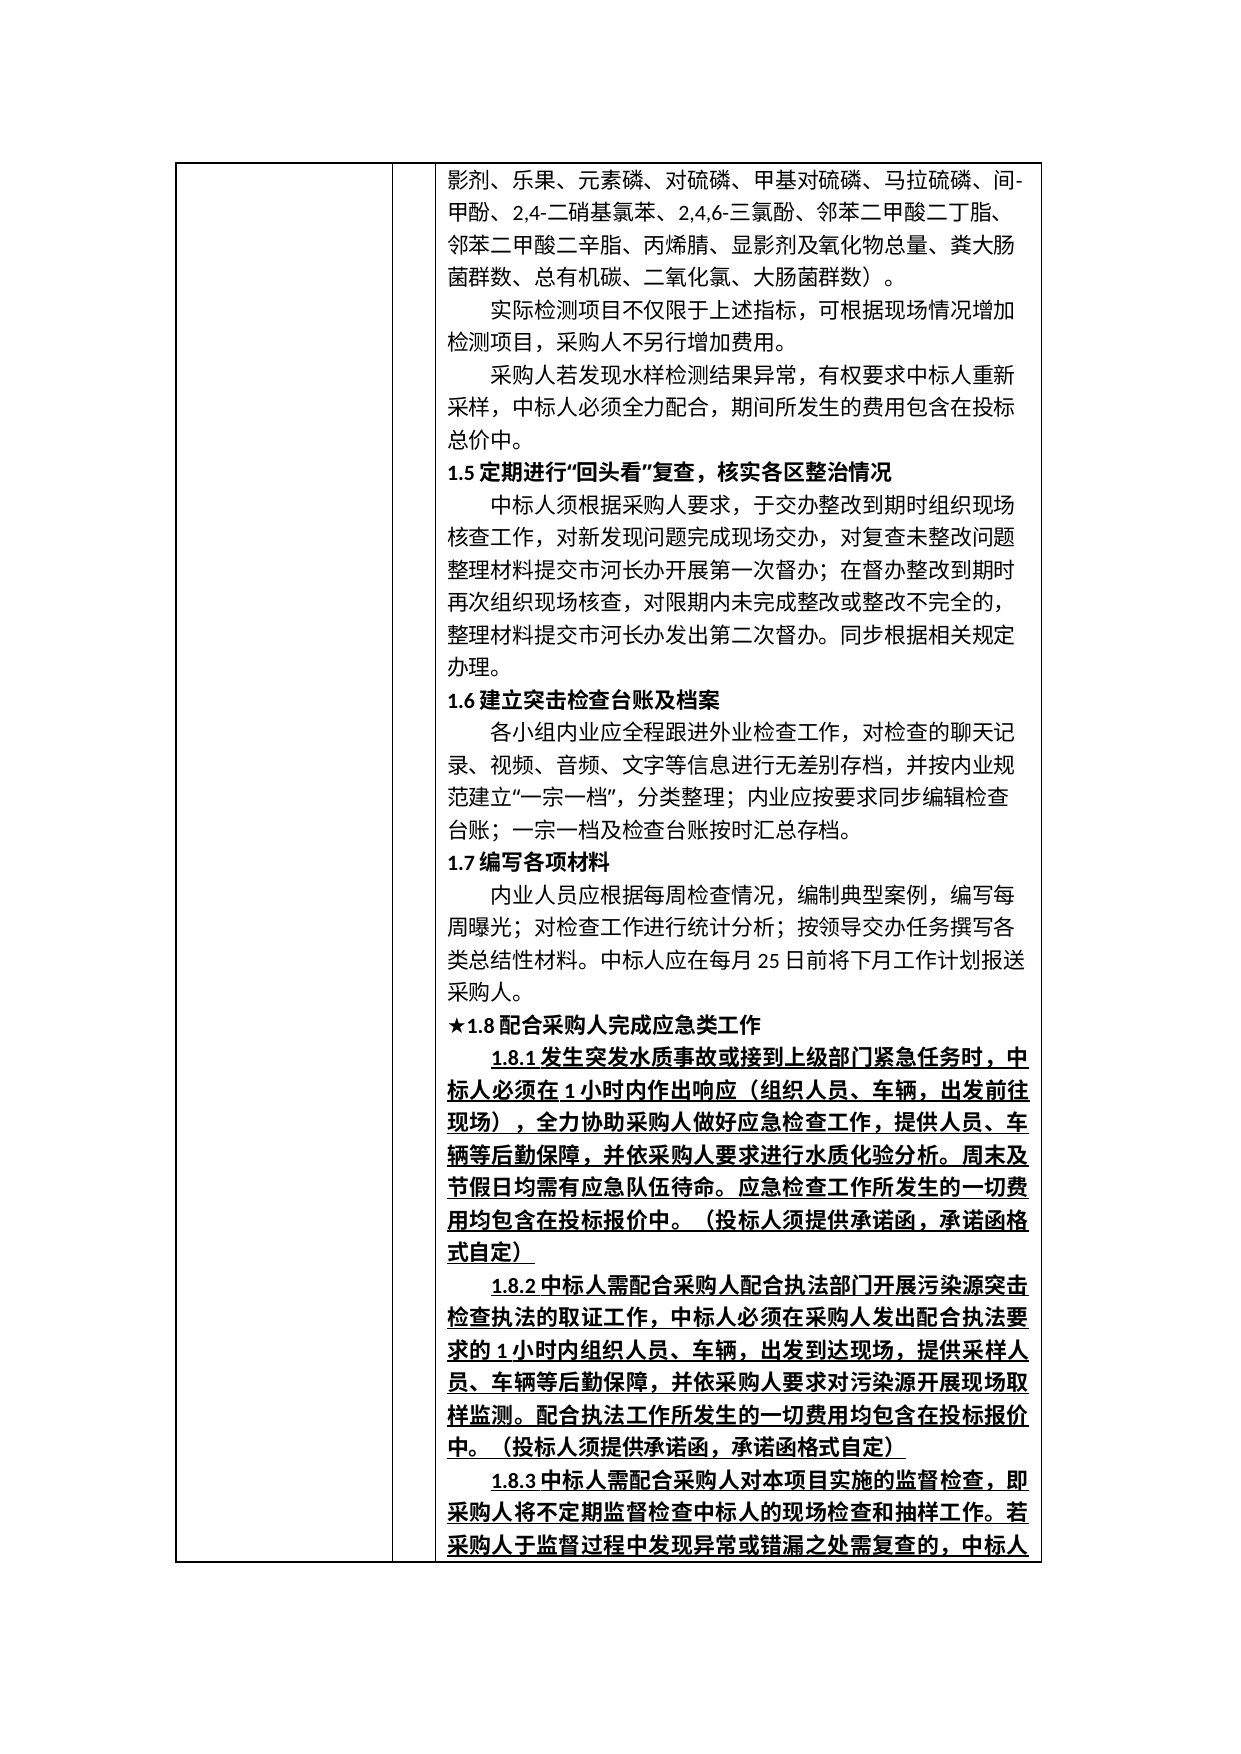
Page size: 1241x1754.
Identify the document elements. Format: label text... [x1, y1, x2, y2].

table_cell [177, 164, 392, 1561]
table_cell 1 [393, 164, 435, 1561]
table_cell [436, 164, 1041, 1561]
